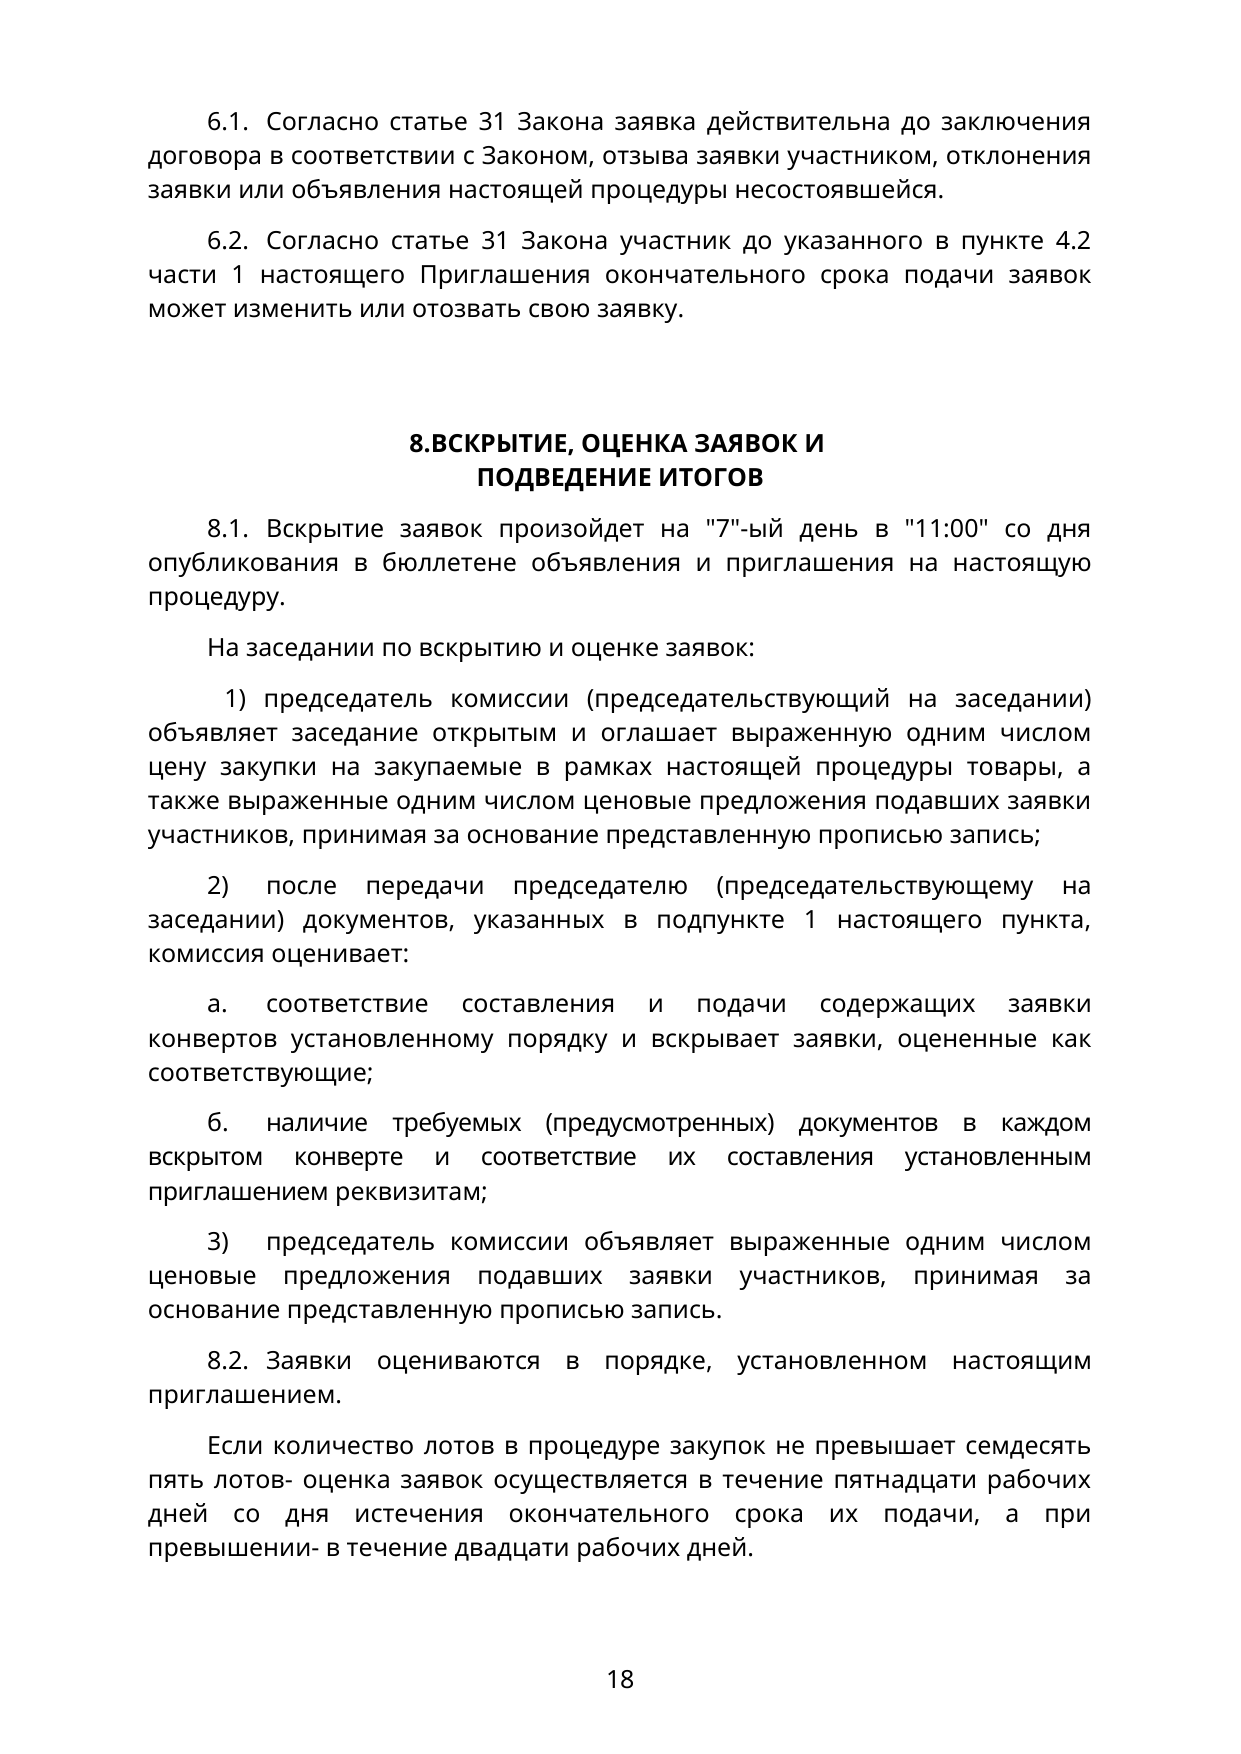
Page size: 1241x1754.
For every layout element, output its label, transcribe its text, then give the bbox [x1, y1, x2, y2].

text а. соответствие составления и подачи содержащих заявки конвертов установленному порядку и вскрывает заявки, оцененные как соответствующие; [148, 986, 1092, 1088]
text 1) председатель комиссии (председательствующий на заседании) объявляет заседание открытым и оглашает выраженную одним числом цену закупки на закупаемые в рамках настоящей процедуры товары, а также выраженные одним числом ценовые предложения подавших заявки участников, принимая за основание представленную прописью запись; [148, 680, 1092, 851]
text 2) после передачи председателю (председательствующему на заседании) документов, указанных в подпункте 1 настоящего пункта, комиссия оценивает: [148, 867, 1092, 969]
text 8.2. Заявки оцениваются в порядке, установленном настоящим приглашением. [148, 1343, 1092, 1411]
text б. наличие требуемых (предусмотренных) документов в каждом вскрытом конверте и соответствие их составления установленным приглашением реквизитам; [148, 1105, 1092, 1207]
text 6.1. Согласно статье 31 Закона заявка действительна до заключения договора в соответствии с Законом, отзыва заявки участником, отклонения заявки или объявления настоящей процедуры несостоявшейся. [148, 103, 1092, 206]
text 3) председатель комиссии объявляет выраженные одним числом ценовые предложения подавших заявки участников, принимая за основание представленную прописью запись. [148, 1224, 1092, 1326]
text Если количество лотов в процедуре закупок не превышает семдесять пять лотов- оценка заявок осуществляется в течение пятнадцати рабочих дней со дня истечения окончательного срока их подачи, а при превышении- в течение двадцати рабочих дней. [148, 1427, 1092, 1564]
text 8.ВСКРЫТИЕ, ОЦЕНКА ЗАЯВОК И ПОДВЕДЕНИЕ ИТОГОВ [148, 426, 1092, 494]
text 8.1. Вскрытие заявок произойдет на "7"-ый день в "11:00" со дня опубликования в бюллетене объявления и приглашения на настоящую процедуру. [148, 511, 1092, 613]
text На заседании по вскрытию и оценке заявок: [148, 629, 1092, 664]
text 6.2. Согласно статье 31 Закона участник до указанного в пункте 4.2 части 1 настоящего Приглашения окончательного срока подачи заявок может изменить или отозвать свою заявку. [148, 222, 1092, 324]
